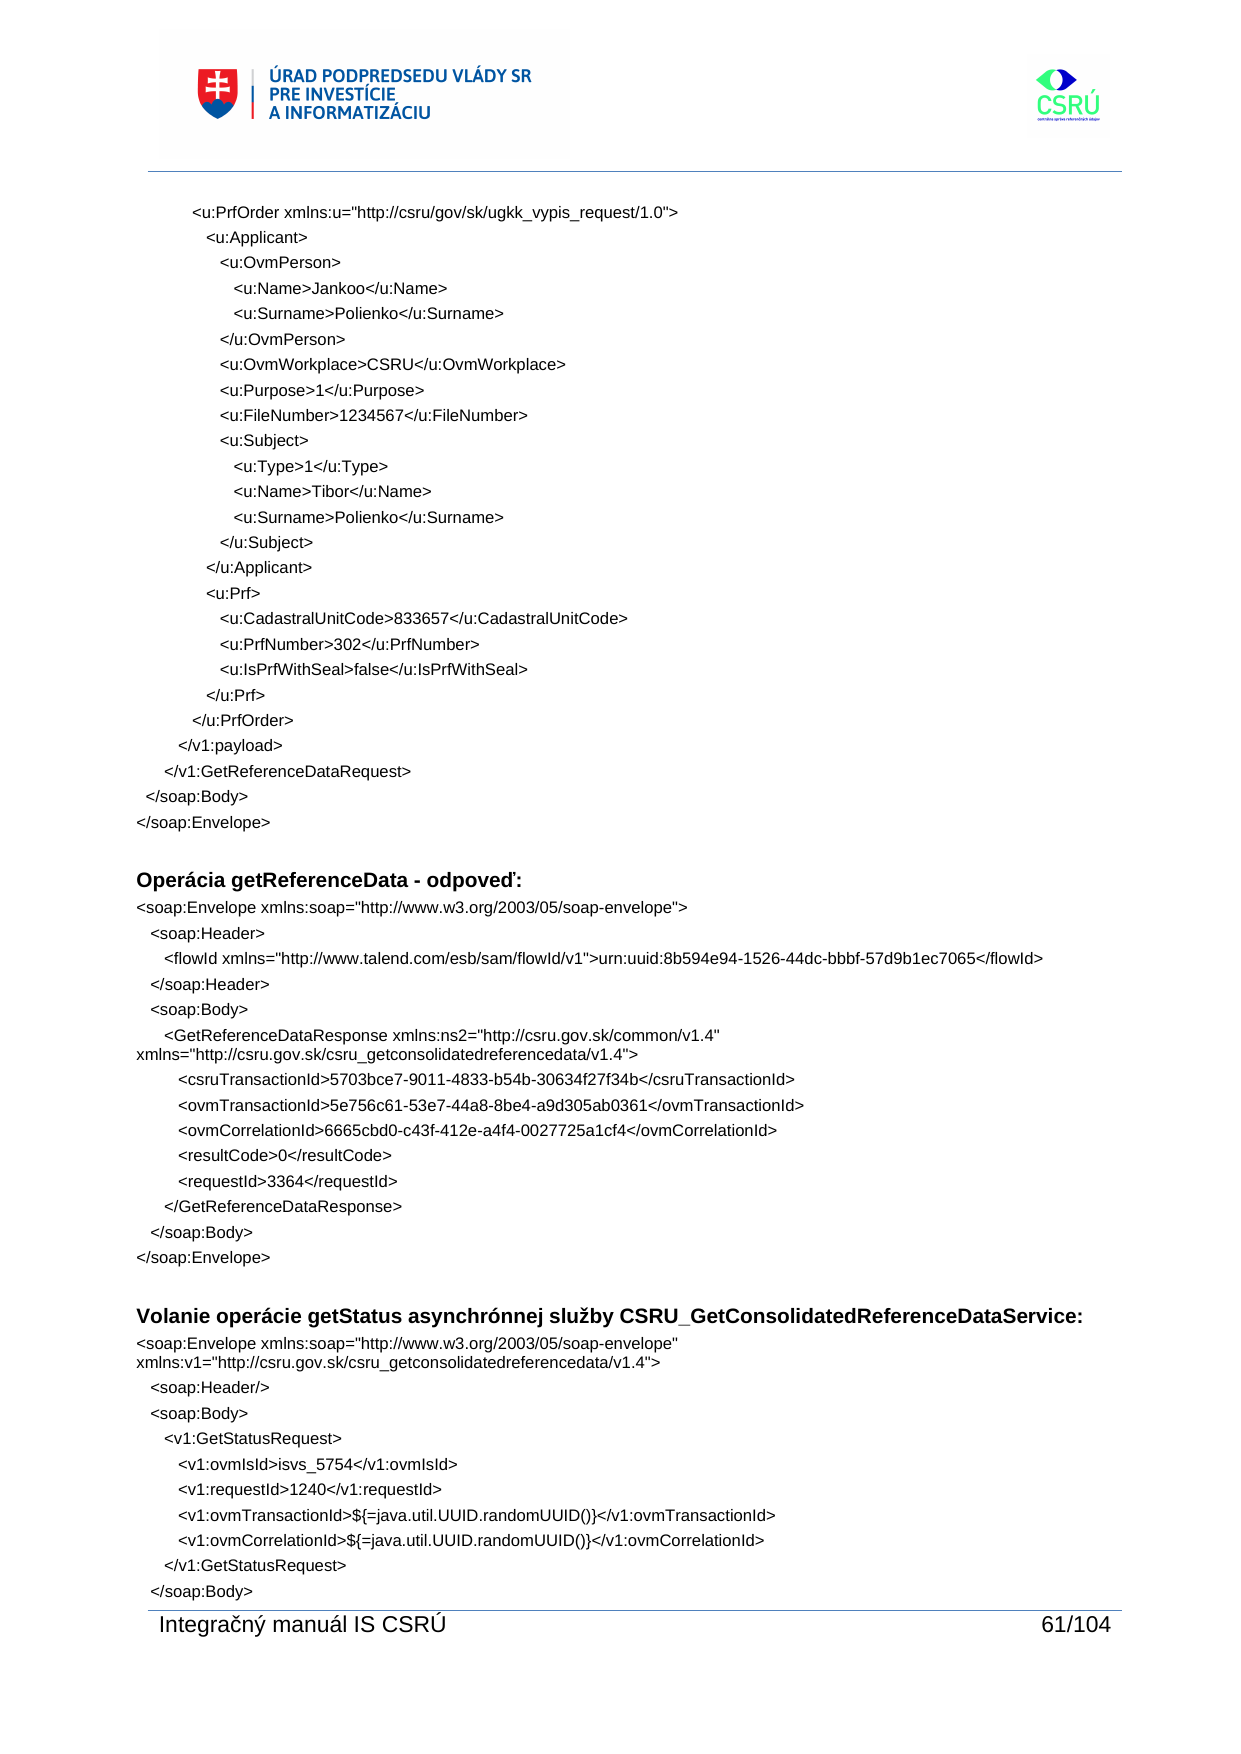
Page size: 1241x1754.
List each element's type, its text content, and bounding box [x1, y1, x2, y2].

text </soap:Header> [136, 974, 1122, 994]
picture [158, 29, 571, 159]
text <u:OvmPerson> [136, 253, 1122, 272]
text <GetReferenceDataResponse xmlns:ns2="http://csru.gov.sk/common/v1.4" xmlns="http://csru.gov.sk/csru_getconsolidatedreferencedata/v1.4"> [136, 1025, 1122, 1064]
text </soap:Envelope> [136, 1248, 1122, 1267]
text <u:FileNumber>1234567</u:FileNumber> [136, 406, 1122, 425]
text <soap:Envelope xmlns:soap="http://www.w3.org/2003/05/soap-envelope"> [136, 898, 1122, 917]
text <u:Name>Jankoo</u:Name> [136, 279, 1122, 298]
text <u:PrfOrder xmlns:u="http://csru/gov/sk/ugkk_vypis_request/1.0"> [136, 202, 1122, 222]
text <u:Subject> [136, 431, 1122, 450]
text <soap:Header/> [136, 1378, 1122, 1397]
text <resultCode>0</resultCode> [136, 1146, 1122, 1165]
text <u:Surname>Polienko</u:Surname> [136, 304, 1122, 323]
text </u:OvmPerson> [136, 329, 1122, 349]
text <v1:GetStatusRequest> [136, 1429, 1122, 1448]
text <ovmTransactionId>5e756c61-53e7-44a8-8be4-a9d305ab0361</ovmTransactionId> [136, 1095, 1122, 1114]
text <u:Surname>Polienko</u:Surname> [136, 507, 1122, 527]
text <soap:Body> [136, 1000, 1122, 1019]
text <soap:Header> [136, 924, 1122, 943]
text <requestId>3364</requestId> [136, 1172, 1122, 1191]
text <u:IsPrfWithSeal>false</u:IsPrfWithSeal> [136, 660, 1122, 679]
text </v1:GetReferenceDataRequest> [136, 762, 1122, 781]
text <soap:Body> [136, 1404, 1122, 1423]
text <u:PrfNumber>302</u:PrfNumber> [136, 634, 1122, 654]
text </u:Subject> [136, 533, 1122, 552]
text <flowId xmlns="http://www.talend.com/esb/sam/flowId/v1">urn:uuid:8b594e94-1526-44dc-bbbf-57d9b1ec7065</flowId> [136, 949, 1122, 968]
text </u:Prf> [136, 685, 1122, 704]
text <u:Prf> [136, 584, 1122, 603]
text <u:Purpose>1</u:Purpose> [136, 380, 1122, 399]
text </soap:Body> [136, 787, 1122, 806]
text </soap:Envelope> [136, 812, 1122, 832]
picture [1027, 54, 1111, 138]
text </soap:Body> [136, 1582, 1122, 1601]
text <v1:ovmCorrelationId>${=java.util.UUID.randomUUID()}</v1:ovmCorrelationId> [136, 1531, 1122, 1550]
text <u:Name>Tibor</u:Name> [136, 482, 1122, 501]
text </soap:Body> [136, 1222, 1122, 1242]
text <u:CadastralUnitCode>833657</u:CadastralUnitCode> [136, 609, 1122, 628]
text <ovmCorrelationId>6665cbd0-c43f-412e-a4f4-0027725a1cf4</ovmCorrelationId> [136, 1121, 1122, 1140]
text <v1:ovmTransactionId>${=java.util.UUID.randomUUID()}</v1:ovmTransactionId> [136, 1505, 1122, 1524]
text </v1:payload> [136, 736, 1122, 755]
text <u:OvmWorkplace>CSRU</u:OvmWorkplace> [136, 355, 1122, 374]
text <soap:Envelope xmlns:soap="http://www.w3.org/2003/05/soap-envelope" xmlns:v1="http://csru.gov.sk/csru_getconsolidatedreferencedata/v1.4"> [136, 1334, 1122, 1372]
text <u:Type>1</u:Type> [136, 457, 1122, 476]
text <csruTransactionId>5703bce7-9011-4833-b54b-30634f27f34b</csruTransactionId> [136, 1070, 1122, 1089]
text Operácia getReferenceData - odpoveď: [136, 868, 1122, 892]
text </v1:GetStatusRequest> [136, 1556, 1122, 1575]
text </u:PrfOrder> [136, 711, 1122, 730]
text <v1:ovmIsId>isvs_5754</v1:ovmIsId> [136, 1454, 1122, 1474]
text </u:Applicant> [136, 558, 1122, 577]
text <v1:requestId>1240</v1:requestId> [136, 1480, 1122, 1499]
text Volanie operácie getStatus asynchrónnej služby CSRU_GetConsolidatedReferenceDataService: [136, 1303, 1122, 1327]
text <u:Applicant> [136, 228, 1122, 247]
text </GetReferenceDataResponse> [136, 1197, 1122, 1216]
